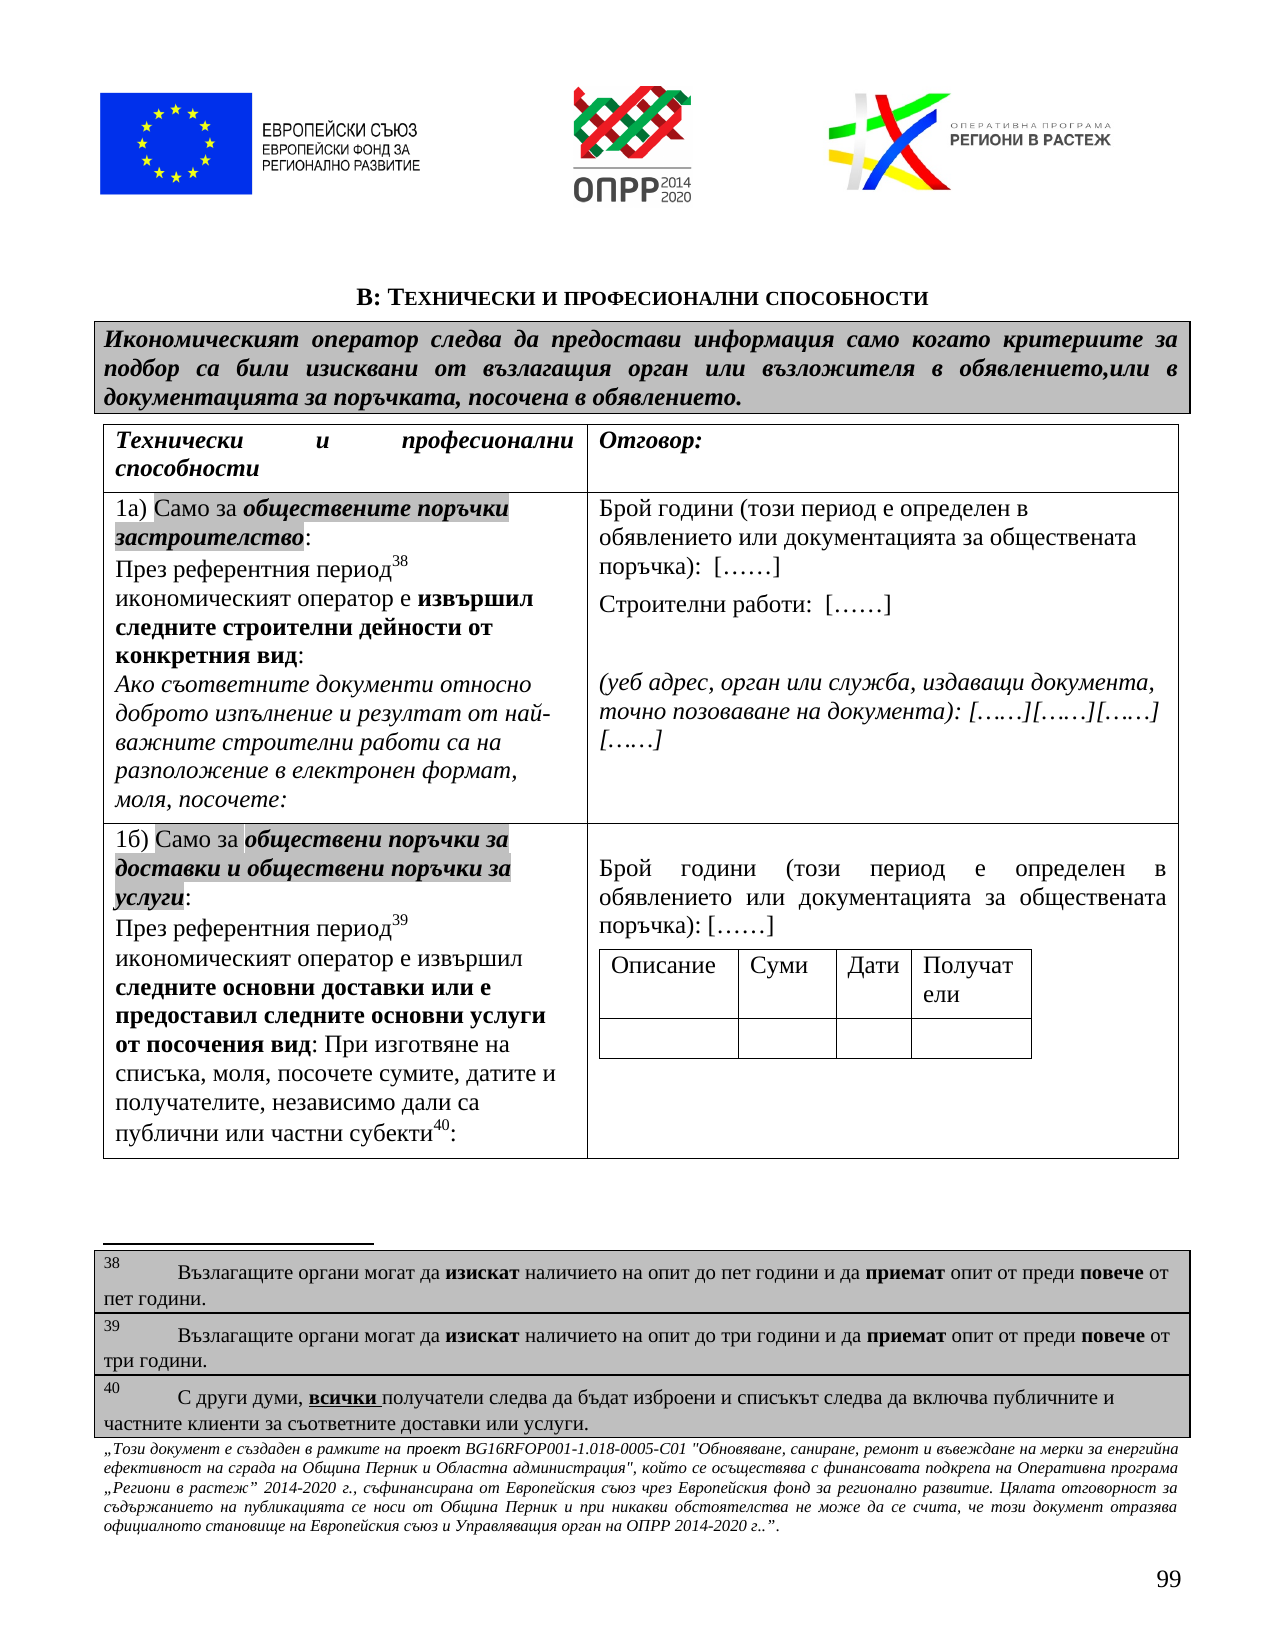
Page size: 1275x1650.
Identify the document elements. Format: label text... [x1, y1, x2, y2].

table_cell 1а) Само за обществените поръчки застроителство: През референтния период икономическият оператор е извършил следните строителни дейности от конкретния вид: Ако съответните документи относно доброто изпълнение и резултат от най-важните строителни работи са на разположение в електронен формат, моля, посочете: [104, 493, 587, 823]
picture [573, 86, 694, 208]
text В: Технически и професионални способности [103, 282, 1181, 311]
table_cell Брой години (този период е определен в обявлението или документацията за обществената поръчка): [……] Строителни работи: [……] (уеб адрес, орган или служба, издаващи документа, точно позоваване на документа): [……][……][……][……] [588, 493, 1178, 823]
picture [85, 81, 448, 208]
table_header Отговор: [588, 425, 1178, 492]
table_cell Брой години (този период е определен в обявлението или документацията за обществената поръчка): [……] [588, 824, 1178, 1158]
table_cell 1б) Само за обществени поръчки за доставки и обществени поръчки за услуги: През референтния период икономическият оператор е извършил следните основни доставки или е предоставил следните основни услуги от посочения вид: При изготвяне на списъка, моля, посочете сумите, датите и получателите, независимо дали са публични или частни субекти: [104, 824, 587, 1158]
table_header Технически и професионални способности [104, 425, 587, 492]
text Икономическият оператор следва да предостави информация само когато критериите за подбор са били изисквани от възлагащия орган или възложителя в обявлението,или в документацията за поръчката, посочена в обявлението. [95, 322, 1189, 413]
picture [813, 86, 1132, 197]
